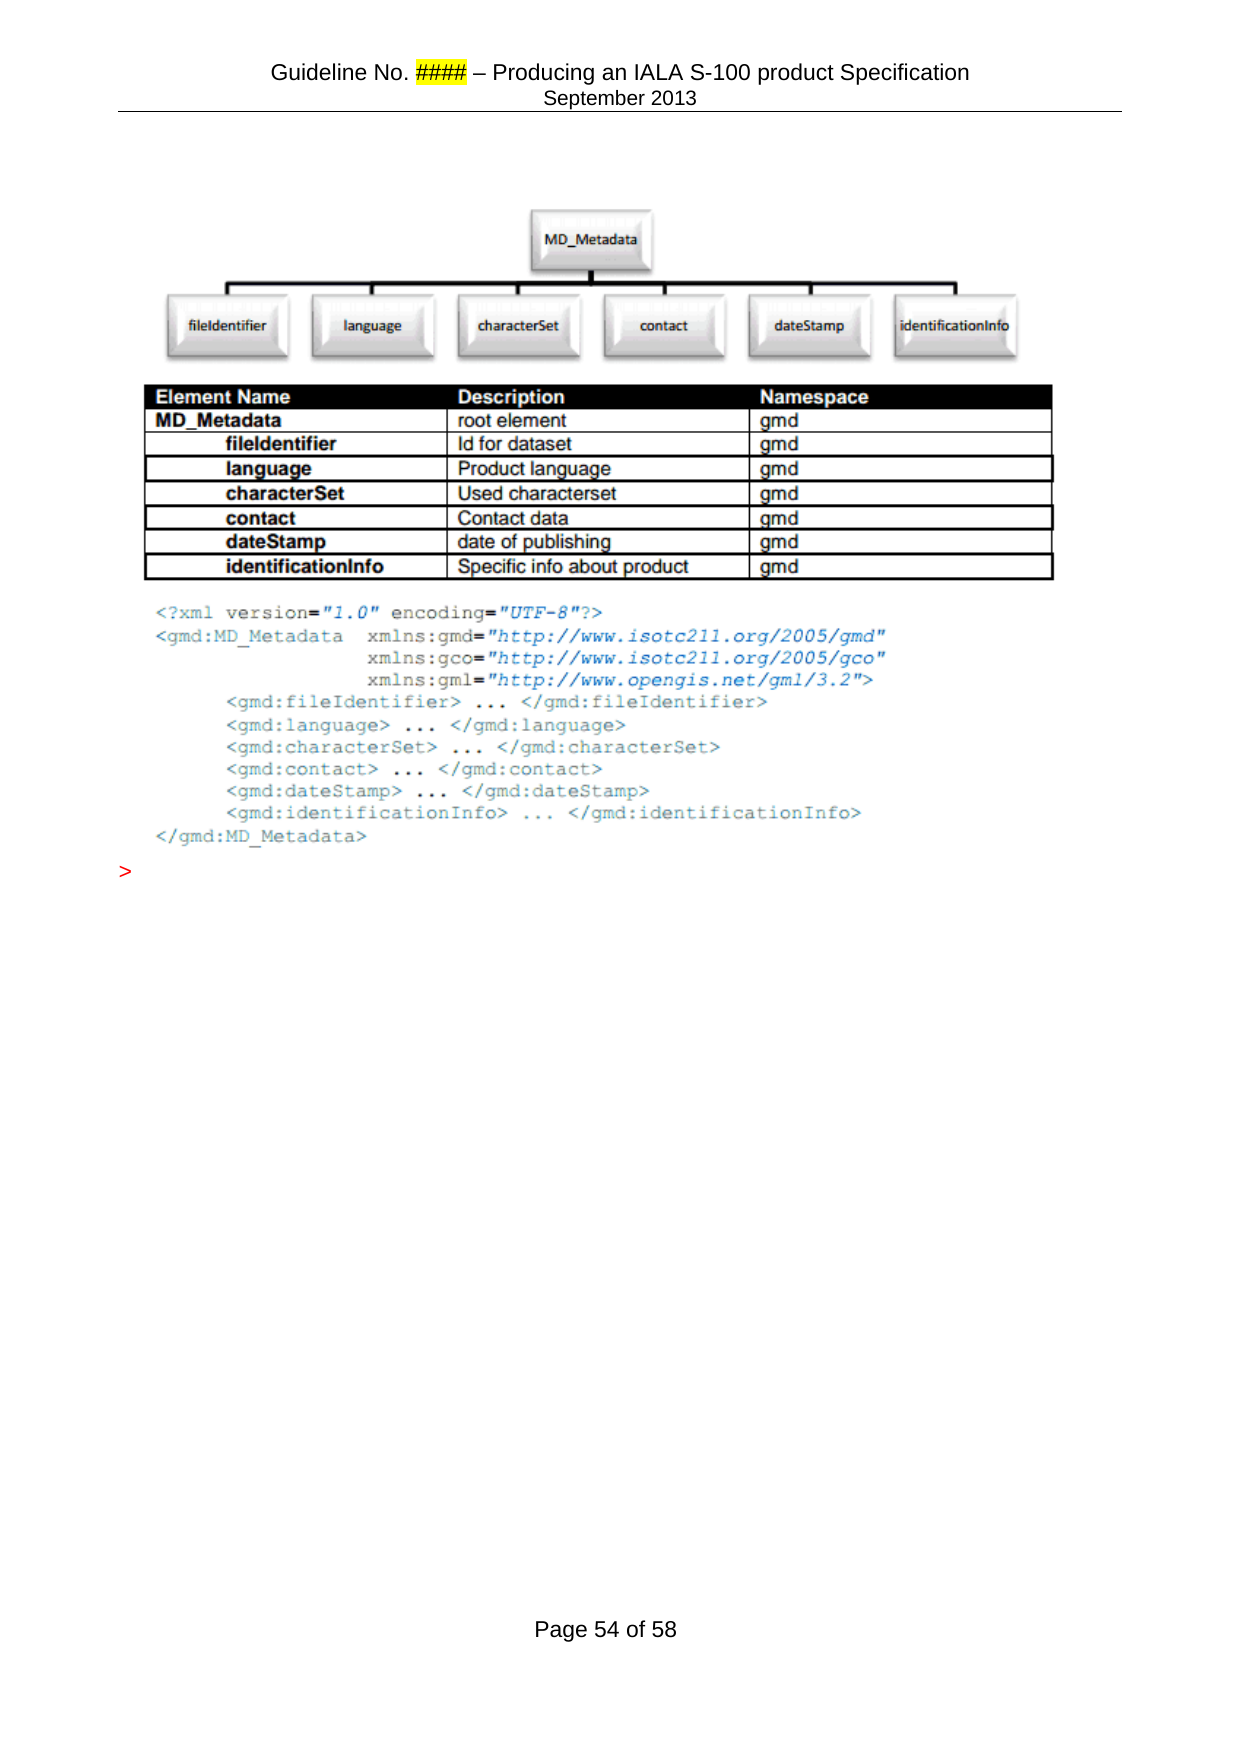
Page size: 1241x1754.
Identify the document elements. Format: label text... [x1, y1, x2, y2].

text > [118, 858, 1122, 884]
picture [118, 189, 1098, 858]
